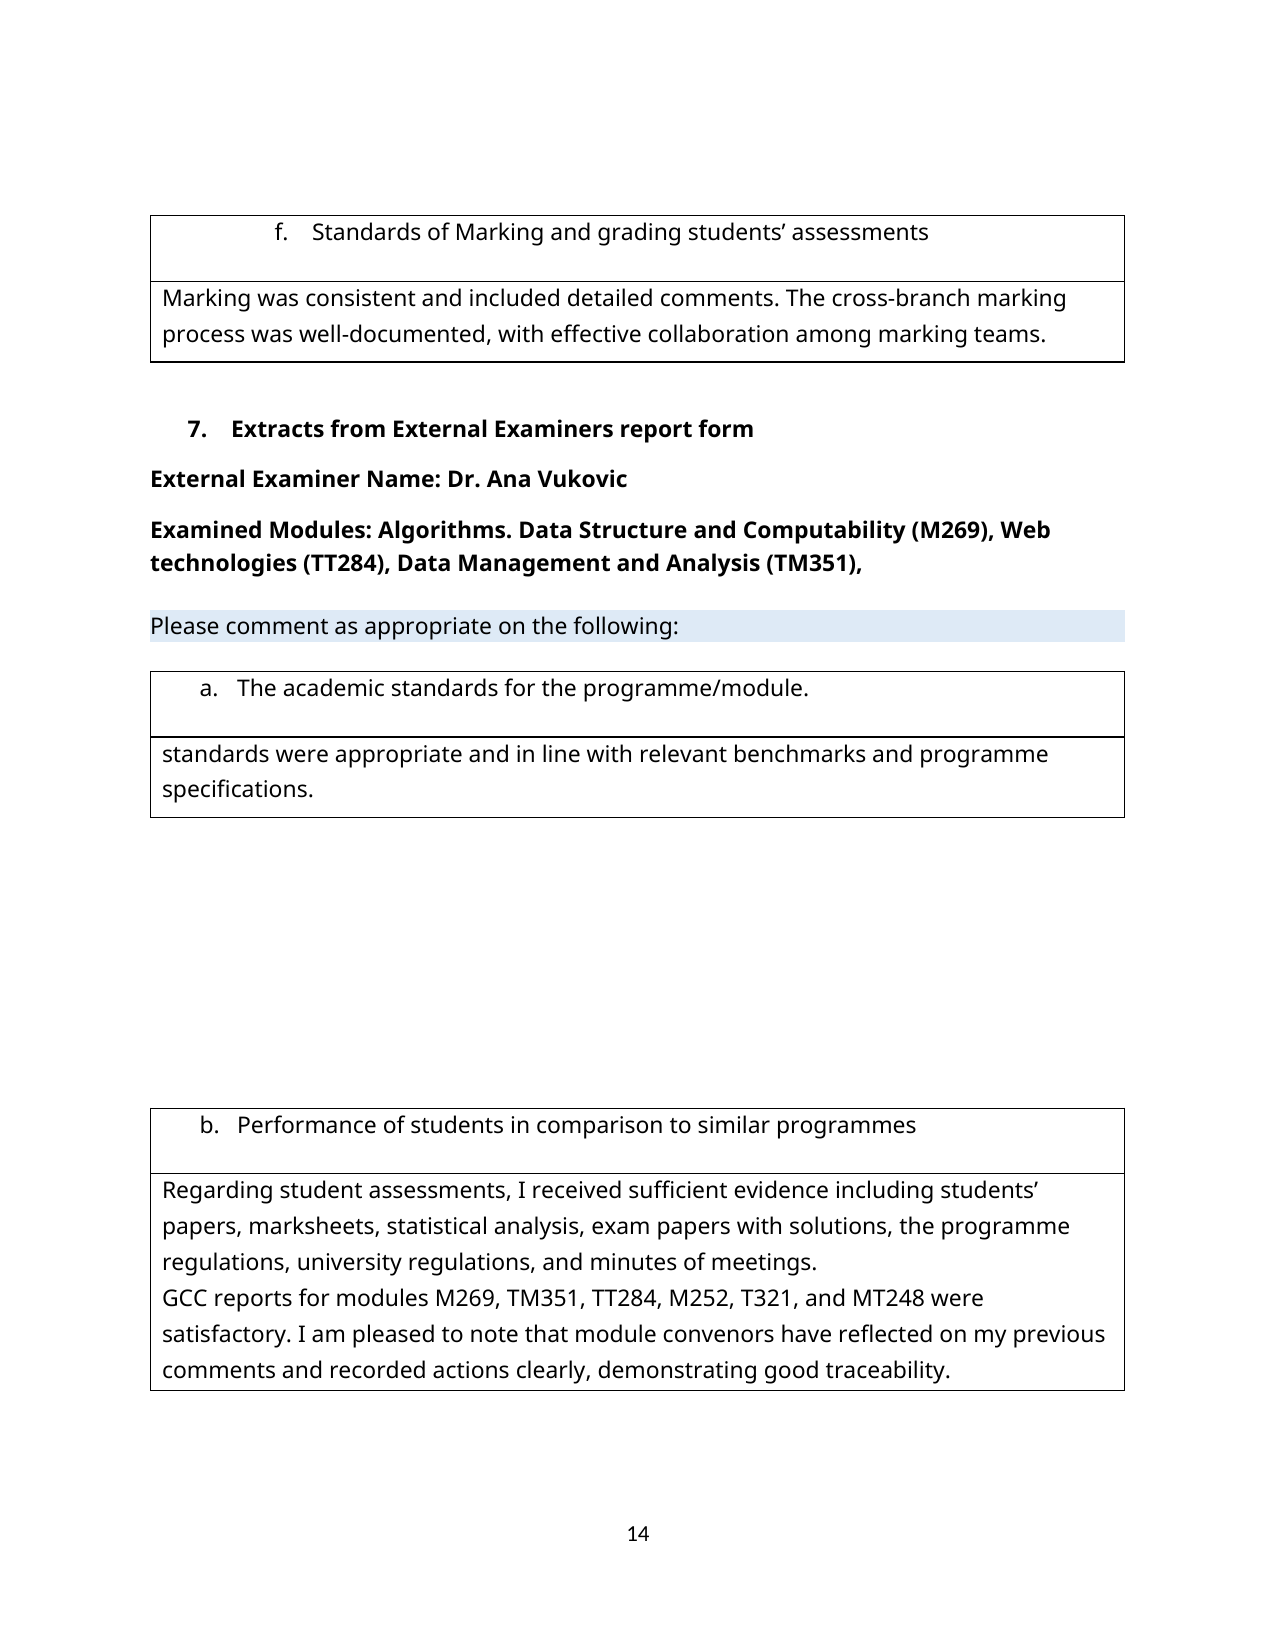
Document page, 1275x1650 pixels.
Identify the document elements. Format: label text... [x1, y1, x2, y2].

text Please comment as appropriate on the following: [150, 610, 1125, 642]
table_cell Regarding student assessments, I received sufficient evidence including students’ papers, marksheets, statistical analysis, exam papers with solutions, the programme regulations, university regulations, and minutes of meetings. GCC reports for modules M269, TM351, TT284, M252, T321, and MT248 were satisfactory. I am pleased to note that module convenors have reflected on my previous comments and recorded actions clearly, demonstrating good traceability. [151, 1174, 1124, 1389]
table_header Performance of students in comparison to similar programmes [151, 1109, 1124, 1173]
list Extracts from External Examiners report form [187, 413, 1125, 444]
table_header Standards of Marking and grading students’ assessments [151, 216, 1124, 281]
table_cell Marking was consistent and included detailed comments. The cross-branch marking process was well-documented, with effective collaboration among marking teams. [151, 282, 1124, 361]
text External Examiner Name: Dr. Ana Vukovic [150, 463, 1125, 494]
text Examined Modules: Algorithms. Data Structure and Computability (M269), Web technologies (TT284), Data Management and Analysis (TM351), [150, 514, 1125, 579]
table_header The academic standards for the programme/module. [151, 672, 1124, 736]
table_cell standards were appropriate and in line with relevant benchmarks and programme specifications. [151, 738, 1124, 817]
